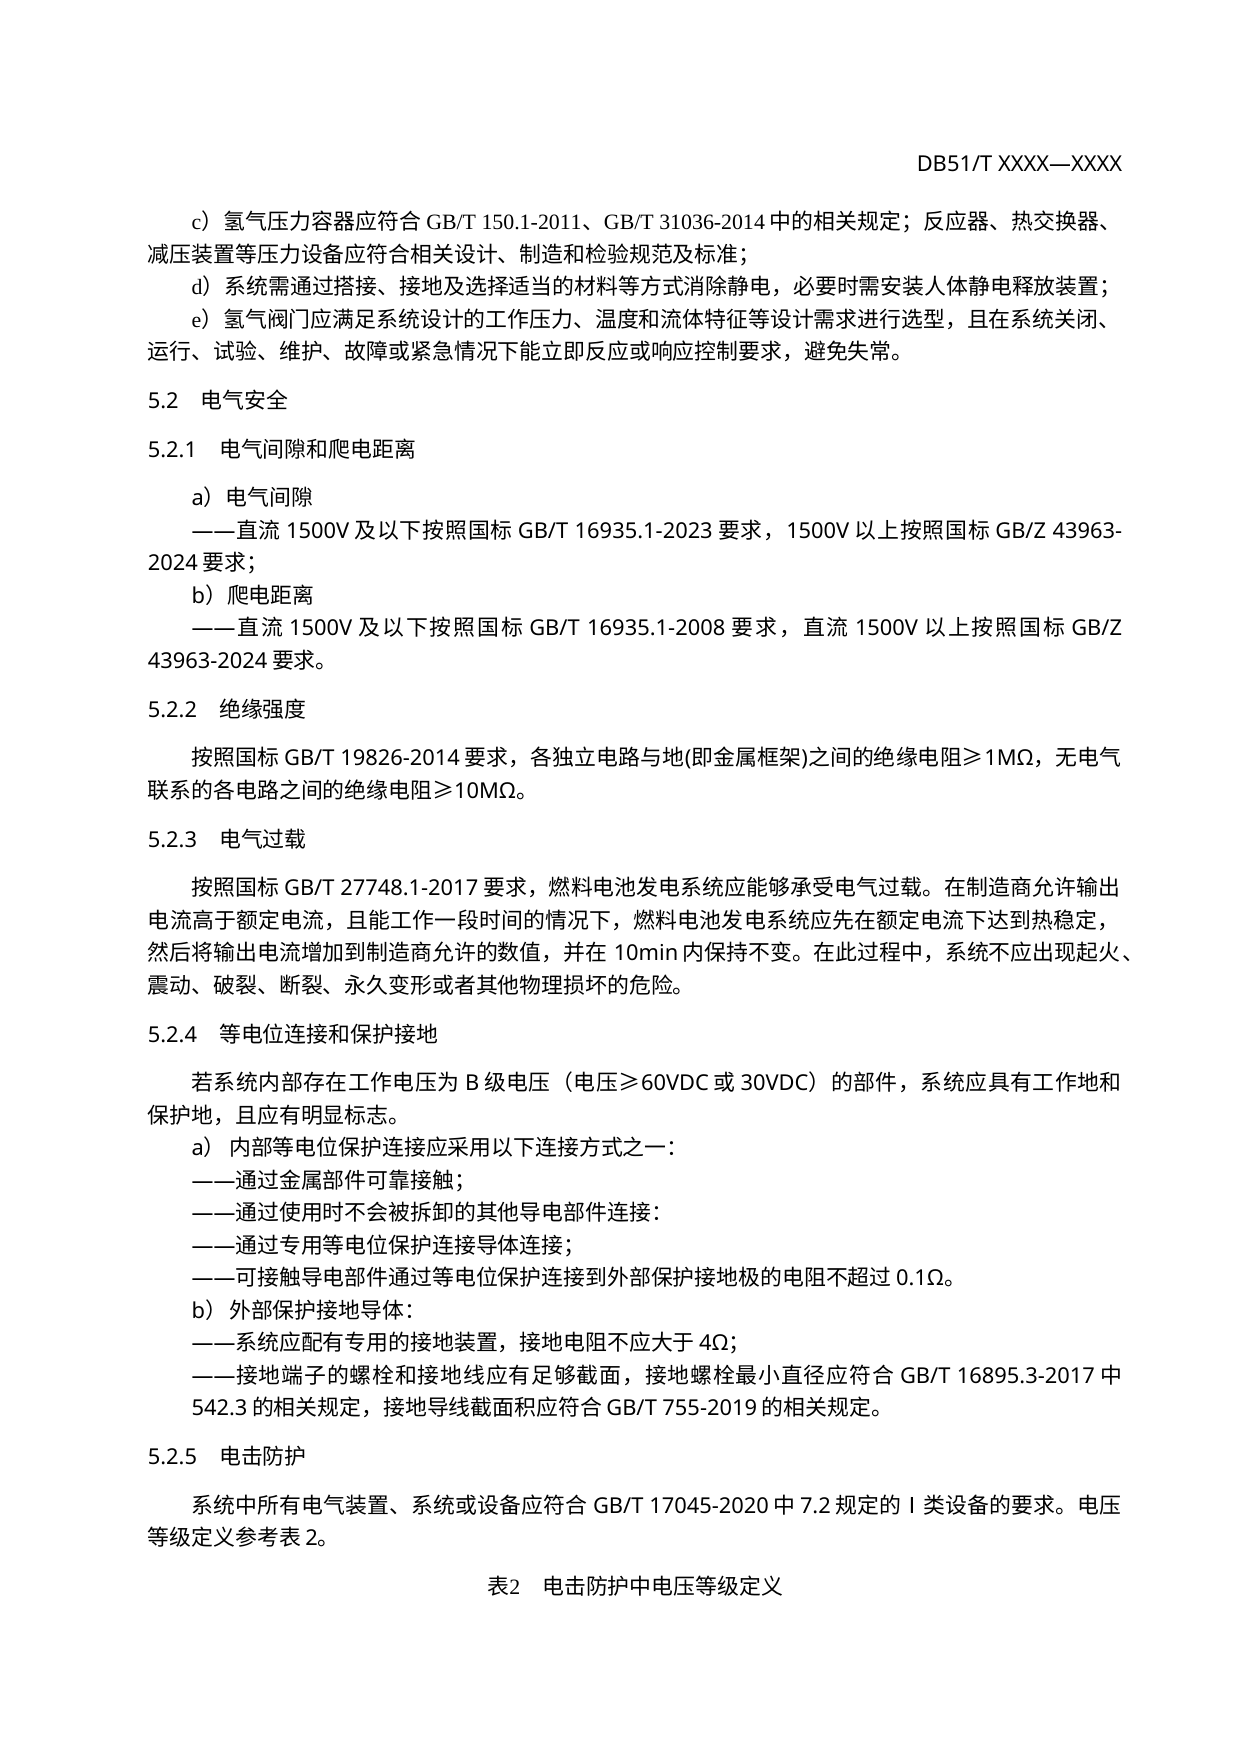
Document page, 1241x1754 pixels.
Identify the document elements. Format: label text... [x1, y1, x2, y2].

text d）系统需通过搭接、接地及选择适当的材料等方式消除静电，必要时需安装人体静电释放装置； [148, 269, 1122, 301]
text 电击防护 [148, 1439, 1122, 1471]
text ——可接触导电部件通过等电位保护连接到外部保护接地极的电阻不超过0.1Ω。 [191, 1260, 1122, 1293]
text ——直流1500V及以下按照国标GB/T 16935.1-2023要求，1500V以上按照国标GB/Z 43963-2024要求； [148, 513, 1122, 578]
text ——通过专用等电位保护连接导体连接； [191, 1228, 1122, 1260]
text c）氢气压力容器应符合GB/T 150.1-2011、GB/T 31036-2014中的相关规定；反应器、热交换器、减压装置等压力设备应符合相关设计、制造和检验规范及标准； [148, 204, 1122, 269]
text b）爬电距离 [148, 578, 1122, 610]
text 按照国标GB/T 27748.1-2017要求，燃料电池发电系统应能够承受电气过载。在制造商允许输出电流高于额定电流，且能工作一段时间的情况下，燃料电池发电系统应先在额定电流下达到热稳定，然后将输出电流增加到制造商允许的数值，并在10min内保持不变。在此过程中，系统不应出现起火、震动、破裂、断裂、永久变形或者其他物理损坏的危险。 [148, 870, 1122, 1000]
text ——通过金属部件可靠接触； [191, 1163, 1122, 1195]
text a）电气间隙 [148, 480, 1122, 513]
list 外部保护接地导体： [191, 1293, 1122, 1325]
list 内部等电位保护连接应采用以下连接方式之一： [191, 1130, 1122, 1163]
text 电气过载 [148, 821, 1122, 854]
text ——通过使用时不会被拆卸的其他导电部件连接： [191, 1195, 1122, 1228]
text 系统中所有电气装置、系统或设备应符合GB/T 17045-2020中7.2规定的Ⅰ类设备的要求。电压等级定义参考表2。 [148, 1488, 1122, 1553]
text 绝缘强度 [148, 691, 1122, 724]
text 若系统内部存在工作电压为B级电压（电压≥60VDC或30VDC）的部件，系统应具有工作地和保护地，且应有明显标志。 [148, 1065, 1122, 1130]
text 电击防护中电压等级定义 [148, 1569, 1122, 1601]
text ——系统应配有专用的接地装置，接地电阻不应大于4Ω； [191, 1325, 1122, 1358]
text 电气间隙和爬电距离 [148, 431, 1122, 464]
text 电气安全 [148, 383, 1122, 415]
text ——接地端子的螺栓和接地线应有足够截面，接地螺栓最小直径应符合GB/T 16895.3-2017中542.3的相关规定，接地导线截面积应符合GB/T 755-2019的相关规定。 [191, 1358, 1122, 1423]
text ——直流1500V及以下按照国标GB/T 16935.1-2008要求，直流1500V以上按照国标GB/Z 43963-2024要求。 [148, 610, 1122, 675]
text 按照国标GB/T 19826-2014要求，各独立电路与地(即金属框架)之间的绝缘电阻≥1MΩ，无电气联系的各电路之间的绝缘电阻≥10MΩ。 [148, 740, 1122, 805]
text 等电位连接和保护接地 [148, 1016, 1122, 1049]
text e）氢气阀门应满足系统设计的工作压力、温度和流体特征等设计需求进行选型，且在系统关闭、运行、试验、维护、故障或紧急情况下能立即反应或响应控制要求，避免失常。 [148, 301, 1122, 366]
